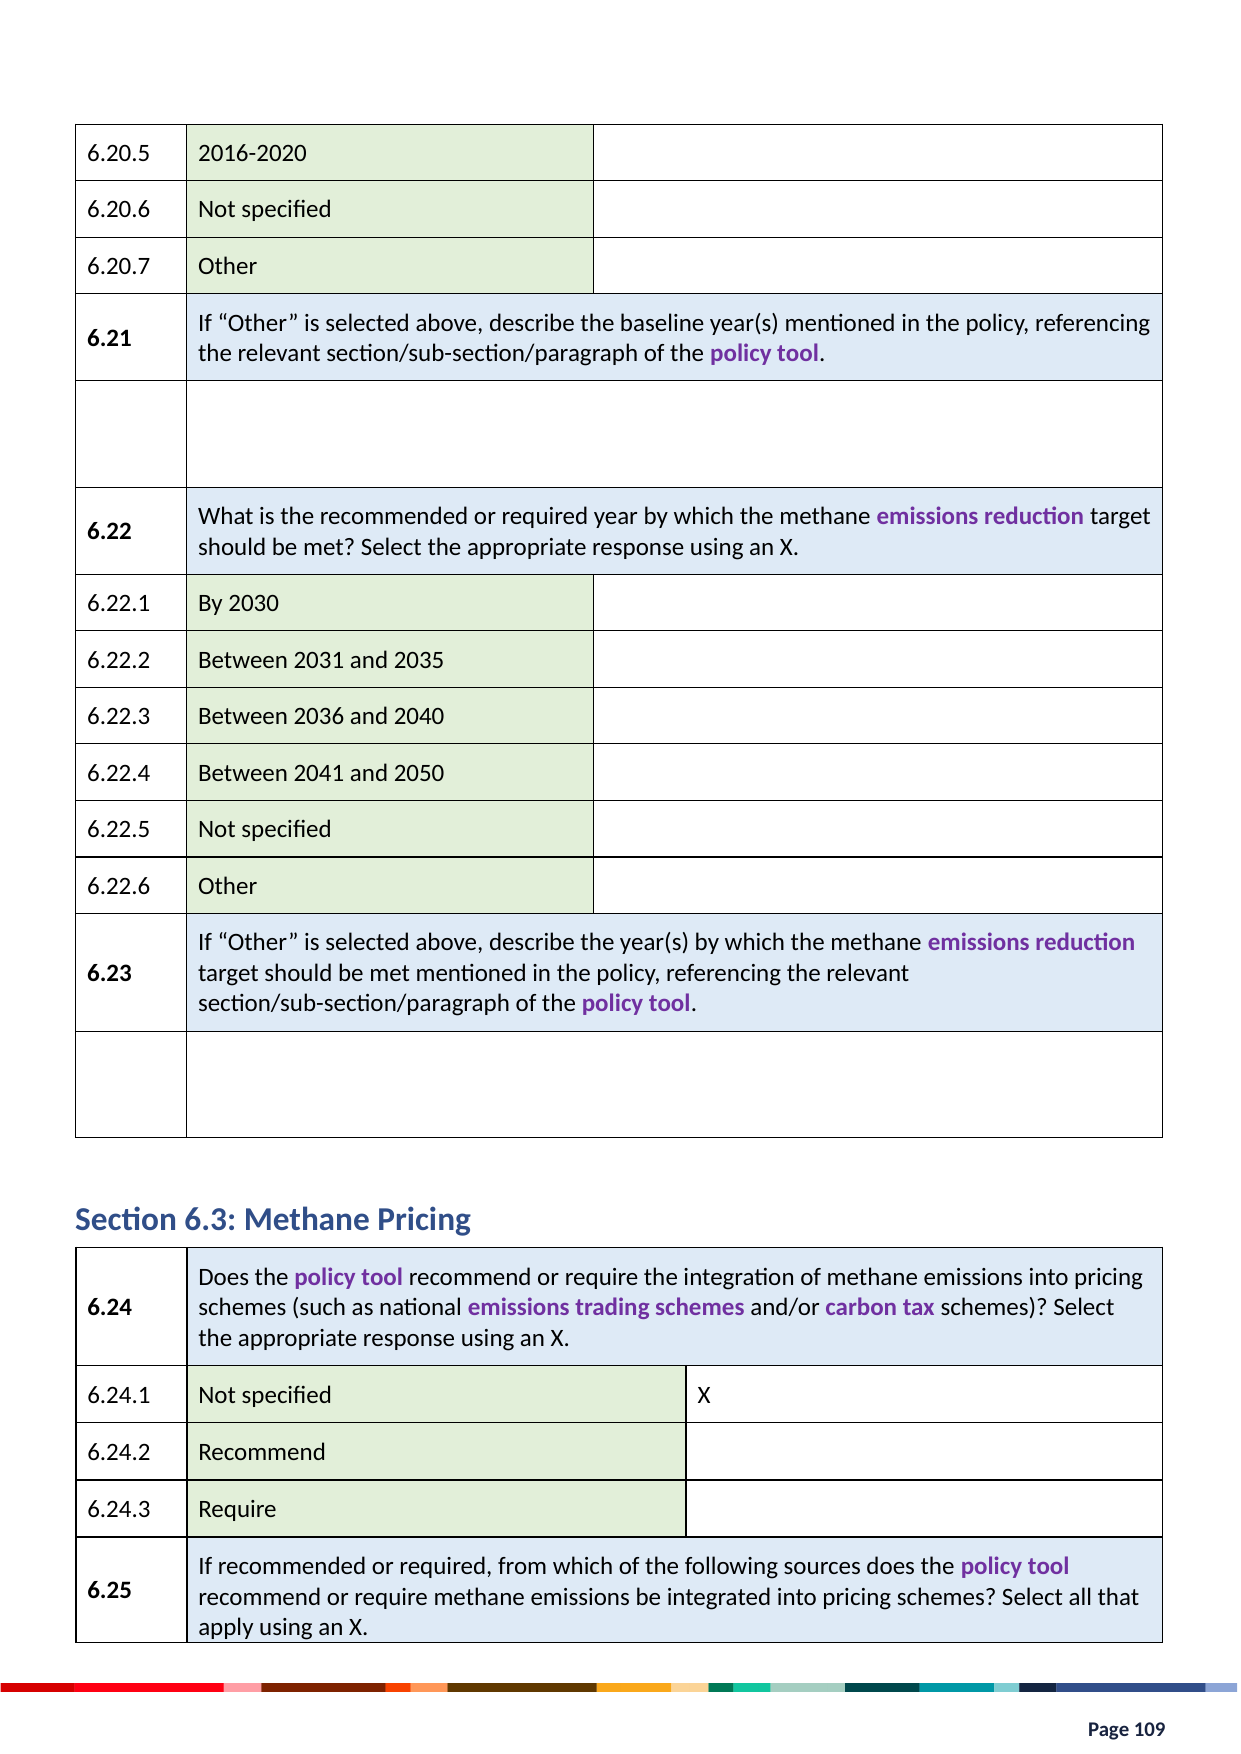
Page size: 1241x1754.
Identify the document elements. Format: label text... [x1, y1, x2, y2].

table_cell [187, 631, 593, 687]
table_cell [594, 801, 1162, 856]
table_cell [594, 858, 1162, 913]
picture [0, 1683, 1236, 1692]
subtitle Section 6.3: Methane Pricing [75, 1198, 1165, 1238]
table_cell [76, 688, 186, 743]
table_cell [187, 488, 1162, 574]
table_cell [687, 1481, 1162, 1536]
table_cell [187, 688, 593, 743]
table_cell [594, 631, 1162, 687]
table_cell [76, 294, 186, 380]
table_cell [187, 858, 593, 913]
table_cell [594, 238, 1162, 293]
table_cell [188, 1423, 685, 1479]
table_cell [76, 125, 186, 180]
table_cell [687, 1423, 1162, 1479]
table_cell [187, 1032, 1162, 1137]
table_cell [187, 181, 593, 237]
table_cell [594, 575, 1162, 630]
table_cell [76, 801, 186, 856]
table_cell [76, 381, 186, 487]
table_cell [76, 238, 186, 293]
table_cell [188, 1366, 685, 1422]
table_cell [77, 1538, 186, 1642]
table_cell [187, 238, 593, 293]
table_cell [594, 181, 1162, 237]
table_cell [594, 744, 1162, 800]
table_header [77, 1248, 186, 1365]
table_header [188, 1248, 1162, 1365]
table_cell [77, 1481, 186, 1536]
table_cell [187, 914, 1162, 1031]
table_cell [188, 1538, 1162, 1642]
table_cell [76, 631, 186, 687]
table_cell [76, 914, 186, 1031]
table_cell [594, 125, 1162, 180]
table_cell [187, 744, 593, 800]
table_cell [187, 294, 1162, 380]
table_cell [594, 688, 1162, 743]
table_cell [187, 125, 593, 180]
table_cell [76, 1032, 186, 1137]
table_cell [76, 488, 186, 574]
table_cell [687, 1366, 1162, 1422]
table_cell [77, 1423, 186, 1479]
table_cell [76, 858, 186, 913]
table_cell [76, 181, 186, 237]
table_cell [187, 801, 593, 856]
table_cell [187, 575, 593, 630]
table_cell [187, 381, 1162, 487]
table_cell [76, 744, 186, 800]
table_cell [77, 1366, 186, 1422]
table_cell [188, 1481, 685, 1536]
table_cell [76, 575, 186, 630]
